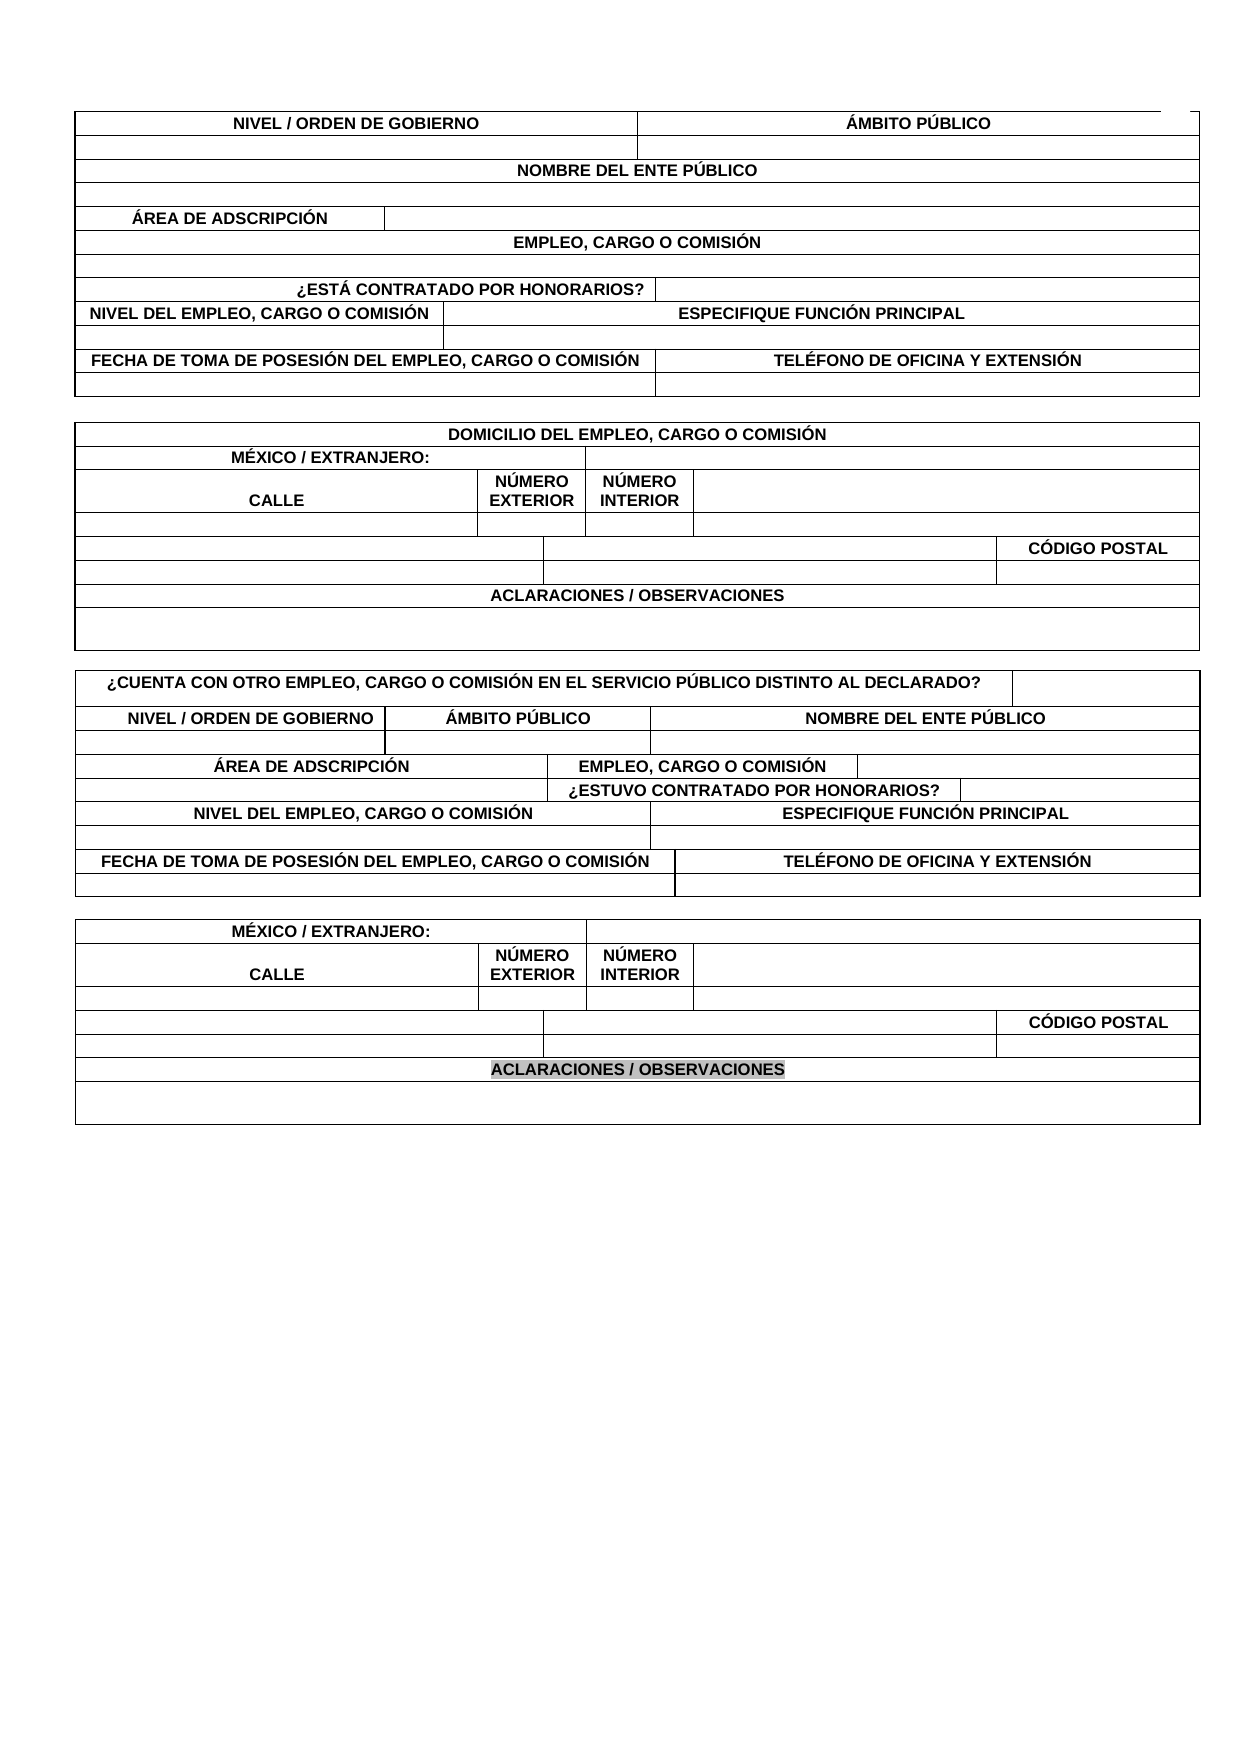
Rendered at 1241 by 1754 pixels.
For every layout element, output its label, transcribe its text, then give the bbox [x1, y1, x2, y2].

table_cell [76, 874, 674, 896]
table_cell ¿ESTÁ CONTRATADO POR HONORARIOS? [76, 278, 655, 301]
table_header MÉXICO / EXTRANJERO: [76, 920, 586, 943]
table_cell [997, 1035, 1199, 1057]
table_cell CALLE [76, 470, 477, 512]
table_cell ESPECIFIQUE FUNCIÓN PRINCIPAL [651, 802, 1199, 825]
table_cell [638, 136, 1199, 158]
table_cell [651, 731, 1199, 754]
table_cell [76, 608, 1199, 650]
table_cell [444, 326, 1199, 348]
table_cell NIVEL DEL EMPLEO, CARGO O COMISIÓN [76, 802, 650, 825]
table_cell NÚMERO EXTERIOR [479, 944, 586, 986]
table_cell TELÉFONO DE OFICINA Y EXTENSIÓN [656, 350, 1199, 372]
table_cell ACLARACIONES / OBSERVACIONES [76, 585, 1199, 607]
table_cell [76, 183, 1199, 206]
table_cell [76, 731, 384, 754]
table_cell [76, 779, 547, 801]
table_cell NOMBRE DEL ENTE PÚBLICO [651, 707, 1199, 730]
table_cell [76, 255, 1199, 277]
table_cell [656, 278, 1199, 301]
table_cell [586, 447, 1199, 469]
table_cell ÁMBITO PÚBLICO [386, 707, 650, 730]
table_cell EMPLEO, CARGO O COMISIÓN [548, 755, 857, 777]
table_cell FECHA DE TOMA DE POSESIÓN DEL EMPLEO, CARGO O COMISIÓN [76, 350, 655, 372]
table_cell [478, 513, 585, 536]
table_cell [76, 326, 443, 348]
table_cell NOMBRE DEL ENTE PÚBLICO [76, 160, 1199, 182]
table_cell [586, 513, 693, 536]
table_cell [76, 1035, 543, 1057]
table_cell NIVEL / ORDEN DE GOBIERNO [76, 707, 384, 730]
table_cell [544, 1035, 996, 1057]
table_cell FECHA DE TOMA DE POSESIÓN DEL EMPLEO, CARGO O COMISIÓN [76, 850, 674, 872]
table_cell [587, 987, 693, 1010]
table_cell CALLE [76, 944, 478, 986]
table_header [1013, 671, 1199, 706]
table_cell [76, 537, 543, 560]
table_header ¿CUENTA CON OTRO EMPLEO, CARGO O COMISIÓN EN EL SERVICIO PÚBLICO DISTINTO AL DECLARADO? [76, 671, 1012, 706]
table_cell [76, 513, 477, 536]
table_cell [997, 561, 1199, 583]
table_cell [76, 826, 650, 849]
table_header DOMICILIO DEL EMPLEO, CARGO O COMISIÓN [76, 423, 1199, 446]
table_cell [694, 513, 1199, 536]
table_cell MÉXICO / EXTRANJERO: [76, 447, 585, 469]
table_cell [961, 779, 1199, 801]
table_cell NIVEL DEL EMPLEO, CARGO O COMISIÓN [76, 302, 443, 325]
table_cell [651, 826, 1199, 849]
table_cell [694, 944, 1199, 986]
table_cell CÓDIGO POSTAL [997, 537, 1199, 560]
table_cell NÚMERO INTERIOR [587, 944, 693, 986]
table_cell ACLARACIONES / OBSERVACIONES [76, 1058, 1199, 1081]
table_cell [76, 373, 655, 396]
table_cell TELÉFONO DE OFICINA Y EXTENSIÓN [676, 850, 1199, 872]
table_cell EMPLEO, CARGO O COMISIÓN [76, 231, 1199, 253]
table_cell [385, 207, 1199, 230]
table_cell [479, 987, 586, 1010]
table_cell [76, 1011, 543, 1033]
table_cell NÚMERO INTERIOR [586, 470, 693, 512]
table_cell NÚMERO EXTERIOR [478, 470, 585, 512]
table_header ÁMBITO PÚBLICO [638, 112, 1199, 135]
table_cell [544, 537, 996, 560]
table_cell [386, 731, 650, 754]
table_cell [76, 136, 637, 158]
table_cell ¿ESTUVO CONTRATADO POR HONORARIOS? [548, 779, 960, 801]
table_cell [656, 373, 1199, 396]
table_cell ÁREA DE ADSCRIPCIÓN [76, 755, 547, 777]
table_cell [676, 874, 1199, 896]
table_cell [76, 1082, 1199, 1124]
table_header NIVEL / ORDEN DE GOBIERNO [76, 112, 637, 135]
table_cell ÁREA DE ADSCRIPCIÓN [76, 207, 384, 230]
table_cell CÓDIGO POSTAL [997, 1011, 1199, 1033]
table_cell [76, 561, 543, 583]
table_cell [544, 561, 996, 583]
table_cell [858, 755, 1199, 777]
table_cell [76, 987, 478, 1010]
table_cell [694, 470, 1199, 512]
table_cell [544, 1011, 996, 1033]
table_cell [694, 987, 1199, 1010]
table_cell ESPECIFIQUE FUNCIÓN PRINCIPAL [444, 302, 1199, 325]
table_header [587, 920, 1199, 943]
